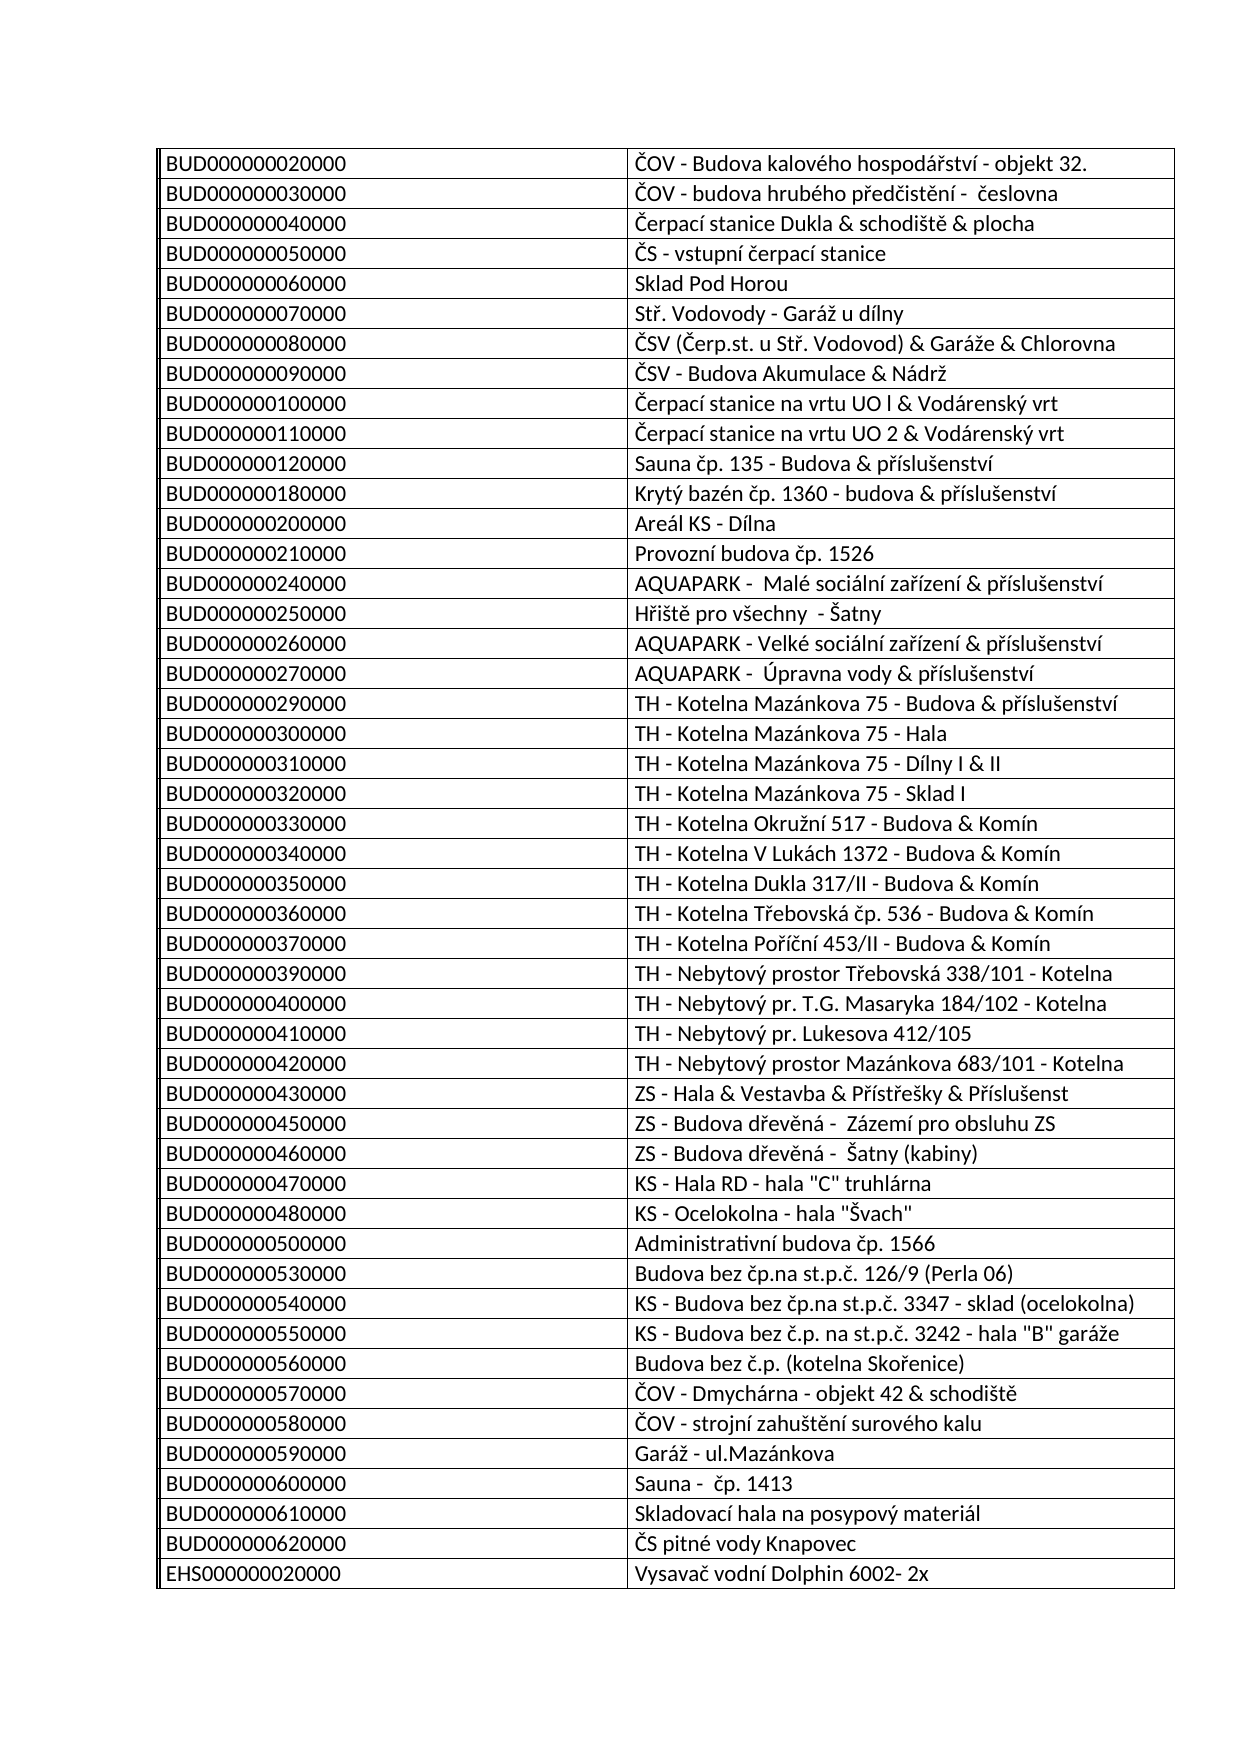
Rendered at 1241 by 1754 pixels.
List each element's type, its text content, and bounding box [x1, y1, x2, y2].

table_cell Provozní budova čp. 1526 [628, 539, 1174, 568]
table_cell Garáž - ul.Mazánkova [628, 1439, 1174, 1468]
table_cell BUD000000210000 [161, 539, 627, 568]
table_cell Administrativní budova čp. 1566 [628, 1229, 1174, 1258]
table_cell TH - Kotelna Mazánkova 75 - Dílny I & II [628, 749, 1174, 778]
table_cell BUD000000250000 [161, 599, 627, 628]
table_cell BUD000000470000 [161, 1169, 627, 1198]
table_cell TH - Kotelna Dukla 317/II - Budova & Komín [628, 869, 1174, 898]
table_cell KS - Ocelokolna - hala "Švach" [628, 1199, 1174, 1228]
table_cell ČOV - Budova kalového hospodářství - objekt 32. [628, 149, 1174, 178]
table_cell BUD000000330000 [161, 809, 627, 838]
table_cell Sauna - čp. 1413 [628, 1469, 1174, 1498]
table_cell BUD000000070000 [161, 299, 627, 328]
table_cell Stř. Vodovody - Garáž u dílny [628, 299, 1174, 328]
table_cell BUD000000610000 [161, 1499, 627, 1528]
table_cell ČS pitné vody Knapovec [628, 1529, 1174, 1558]
table_cell TH - Kotelna Mazánkova 75 - Sklad I [628, 779, 1174, 808]
table_cell BUD000000260000 [161, 629, 627, 658]
table_cell BUD000000550000 [161, 1319, 627, 1348]
table_cell Čerpací stanice na vrtu UO 2 & Vodárenský vrt [628, 419, 1174, 448]
table_cell Budova bez čp.na st.p.č. 126/9 (Perla 06) [628, 1259, 1174, 1288]
table_cell BUD000000620000 [161, 1529, 627, 1558]
table_cell TH - Kotelna Okružní 517 - Budova & Komín [628, 809, 1174, 838]
table_cell ZS - Budova dřevěná - Zázemí pro obsluhu ZS [628, 1109, 1174, 1138]
table_cell Krytý bazén čp. 1360 - budova & příslušenství [628, 479, 1174, 508]
table_cell ČSV - Budova Akumulace & Nádrž [628, 359, 1174, 388]
table_cell Čerpací stanice na vrtu UO l & Vodárenský vrt [628, 389, 1174, 418]
table_cell BUD000000200000 [161, 509, 627, 538]
table_cell BUD000000100000 [161, 389, 627, 418]
table_cell BUD000000560000 [161, 1349, 627, 1378]
table_cell BUD000000270000 [161, 659, 627, 688]
table_cell ČOV - Dmychárna - objekt 42 & schodiště [628, 1379, 1174, 1408]
table_cell ZS - Hala & Vestavba & Přístřešky & Příslušenst [628, 1079, 1174, 1108]
table_cell BUD000000110000 [161, 419, 627, 448]
table_cell BUD000000180000 [161, 479, 627, 508]
table_cell BUD000000310000 [161, 749, 627, 778]
table_cell BUD000000500000 [161, 1229, 627, 1258]
table_cell BUD000000460000 [161, 1139, 627, 1168]
table_cell BUD000000530000 [161, 1259, 627, 1288]
table_cell BUD000000390000 [161, 959, 627, 988]
table_cell AQUAPARK - Úpravna vody & příslušenství [628, 659, 1174, 688]
table_cell Budova bez č.p. (kotelna Skořenice) [628, 1349, 1174, 1378]
table_cell Čerpací stanice Dukla & schodiště & plocha [628, 209, 1174, 238]
table_cell BUD000000320000 [161, 779, 627, 808]
table_cell ČS - vstupní čerpací stanice [628, 239, 1174, 268]
table_cell BUD000000050000 [161, 239, 627, 268]
table_cell BUD000000120000 [161, 449, 627, 478]
table_cell BUD000000420000 [161, 1049, 627, 1078]
table_cell BUD000000480000 [161, 1199, 627, 1228]
table_cell KS - Hala RD - hala "C" truhlárna [628, 1169, 1174, 1198]
table_cell ČOV - budova hrubého předčistění - česlovna [628, 179, 1174, 208]
table_cell BUD000000410000 [161, 1019, 627, 1048]
table_cell Sklad Pod Horou [628, 269, 1174, 298]
table_cell Sauna čp. 135 - Budova & příslušenství [628, 449, 1174, 478]
table_cell ZS - Budova dřevěná - Šatny (kabiny) [628, 1139, 1174, 1168]
table_cell EHS000000020000 [161, 1559, 627, 1588]
table_cell TH - Kotelna Třebovská čp. 536 - Budova & Komín [628, 899, 1174, 928]
table_cell TH - Nebytový prostor Třebovská 338/101 - Kotelna [628, 959, 1174, 988]
table_cell TH - Kotelna Mazánkova 75 - Hala [628, 719, 1174, 748]
table_cell BUD000000060000 [161, 269, 627, 298]
table_cell TH - Kotelna Mazánkova 75 - Budova & příslušenství [628, 689, 1174, 718]
table_cell BUD000000340000 [161, 839, 627, 868]
table_cell Areál KS - Dílna [628, 509, 1174, 538]
table_cell Vysavač vodní Dolphin 6002- 2x [628, 1559, 1174, 1588]
table_cell BUD000000290000 [161, 689, 627, 718]
table_cell Hřiště pro všechny - Šatny [628, 599, 1174, 628]
table_cell BUD000000570000 [161, 1379, 627, 1408]
table_cell BUD000000540000 [161, 1289, 627, 1318]
table_cell BUD000000450000 [161, 1109, 627, 1138]
table_cell BUD000000090000 [161, 359, 627, 388]
table_cell BUD000000360000 [161, 899, 627, 928]
table_cell BUD000000080000 [161, 329, 627, 358]
table_cell BUD000000580000 [161, 1409, 627, 1438]
table_cell BUD000000240000 [161, 569, 627, 598]
table_cell BUD000000600000 [161, 1469, 627, 1498]
table_cell TH - Kotelna Poříční 453/II - Budova & Komín [628, 929, 1174, 958]
table_cell AQUAPARK - Malé sociální zařízení & příslušenství [628, 569, 1174, 598]
table_cell BUD000000430000 [161, 1079, 627, 1108]
table_cell BUD000000370000 [161, 929, 627, 958]
table_cell BUD000000400000 [161, 989, 627, 1018]
table_cell ČSV (Čerp.st. u Stř. Vodovod) & Garáže & Chlorovna [628, 329, 1174, 358]
table_cell KS - Budova bez čp.na st.p.č. 3347 - sklad (ocelokolna) [628, 1289, 1174, 1318]
table_cell BUD000000590000 [161, 1439, 627, 1468]
table_cell ČOV - strojní zahuštění surového kalu [628, 1409, 1174, 1438]
table_cell TH - Nebytový pr. Lukesova 412/105 [628, 1019, 1174, 1048]
table_cell BUD000000300000 [161, 719, 627, 748]
table_cell TH - Nebytový pr. T.G. Masaryka 184/102 - Kotelna [628, 989, 1174, 1018]
table_cell BUD000000040000 [161, 209, 627, 238]
table_cell BUD000000350000 [161, 869, 627, 898]
table_cell TH - Kotelna V Lukách 1372 - Budova & Komín [628, 839, 1174, 868]
table_cell Skladovací hala na posypový materiál [628, 1499, 1174, 1528]
table_cell BUD000000020000 [161, 149, 627, 178]
table_cell TH - Nebytový prostor Mazánkova 683/101 - Kotelna [628, 1049, 1174, 1078]
table_cell BUD000000030000 [161, 179, 627, 208]
table_cell KS - Budova bez č.p. na st.p.č. 3242 - hala "B" garáže [628, 1319, 1174, 1348]
table_cell AQUAPARK - Velké sociální zařízení & příslušenství [628, 629, 1174, 658]
